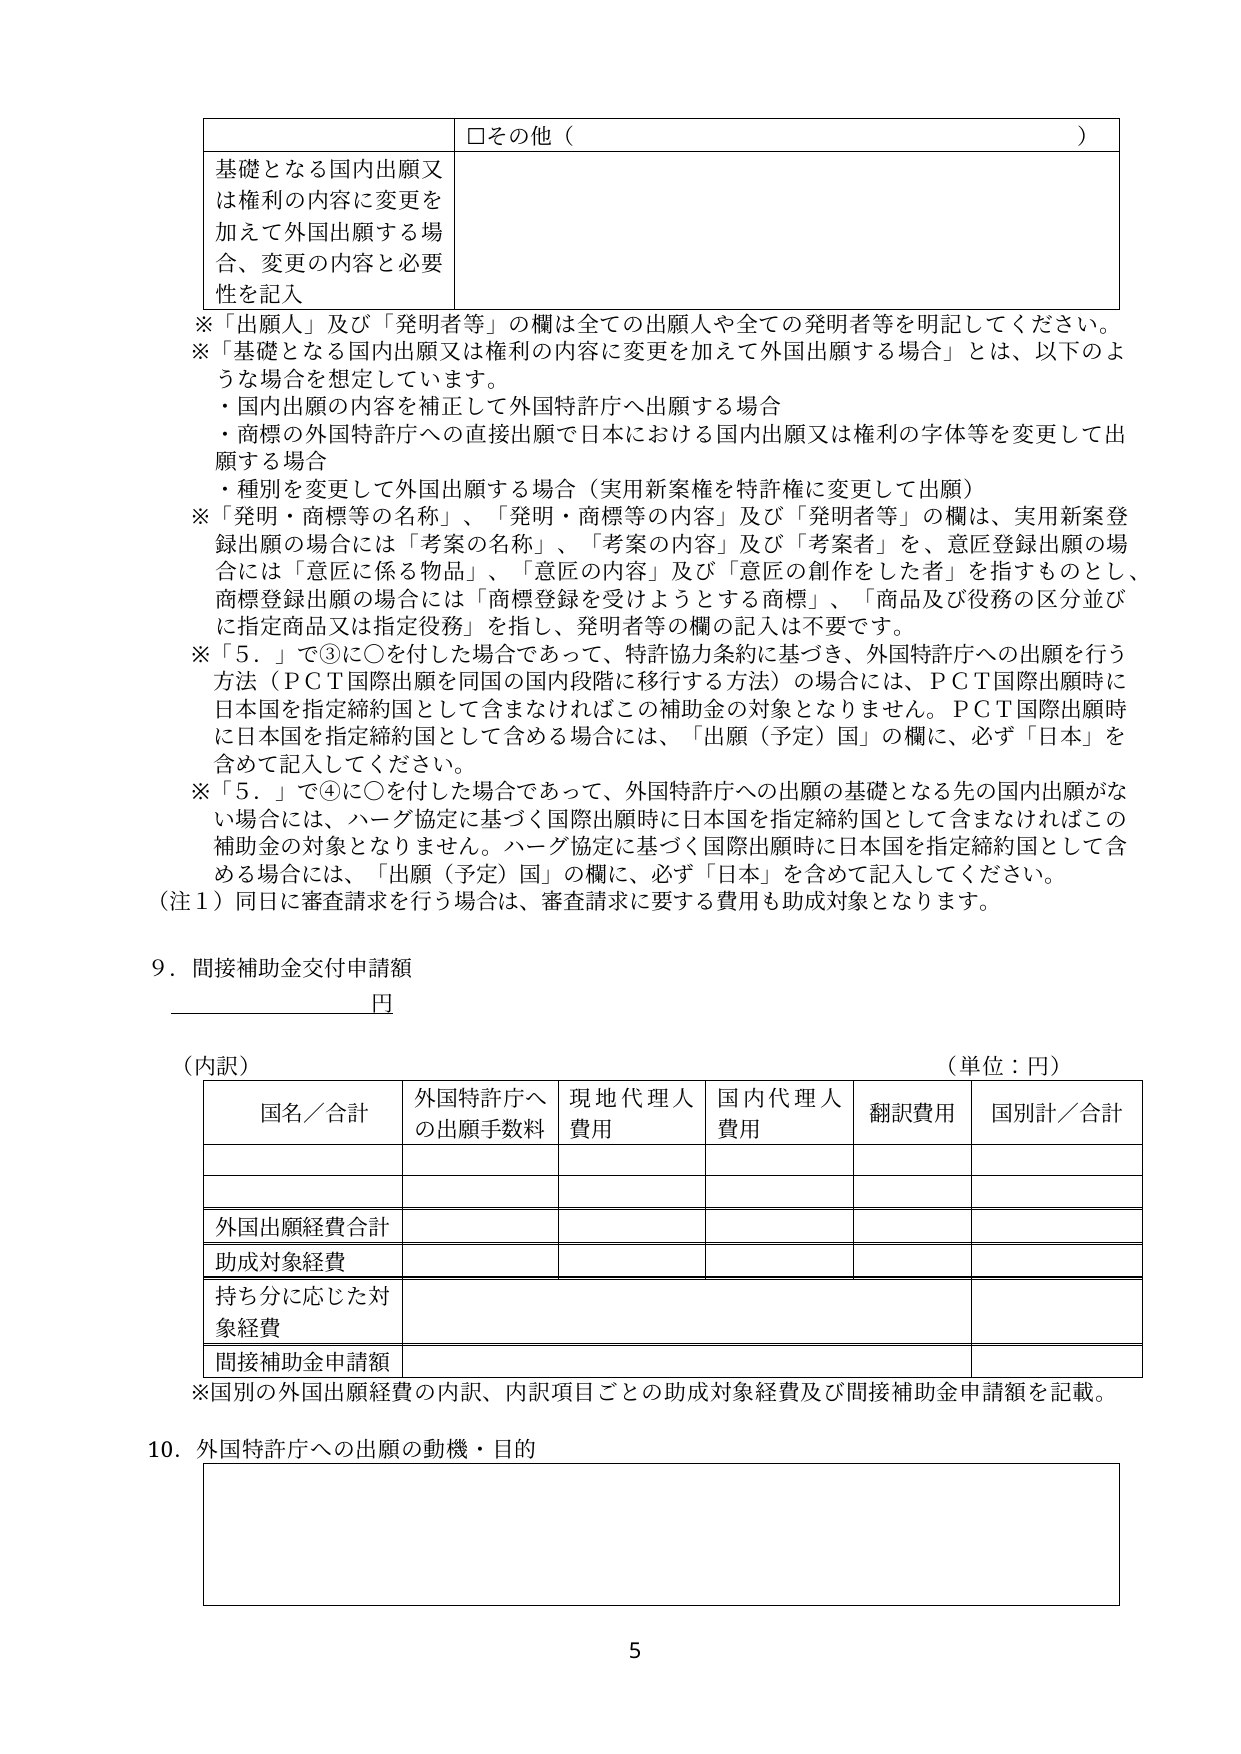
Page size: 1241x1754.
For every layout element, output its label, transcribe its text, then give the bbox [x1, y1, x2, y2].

text 円 [148, 984, 1122, 1018]
table_cell [854, 1176, 971, 1207]
table_cell [706, 1210, 853, 1242]
table_header 国内代理人費用 [706, 1081, 853, 1144]
text ・商標の外国特許庁への直接出願で日本における国内出願又は権利の字体等を変更して出願する場合 [191, 420, 1129, 475]
table_cell [972, 1176, 1142, 1207]
table_cell 基礎となる国内出願又は権利の内容に変更を加えて外国出願する場合、変更の内容と必要性を記入 [204, 152, 454, 309]
table_header [204, 1464, 1119, 1605]
table_cell [559, 1176, 705, 1207]
table_cell [559, 1245, 705, 1276]
text ※国別の外国出願経費の内訳、内訳項目ごとの助成対象経費及び間接補助金申請額を記載。 [191, 1378, 1129, 1406]
table_cell [403, 1280, 971, 1342]
table_cell [204, 1145, 402, 1175]
table_cell 間接補助金申請額 [204, 1346, 402, 1377]
table_cell [972, 1210, 1142, 1242]
text ・種別を変更して外国出願する場合（実用新案権を特許権に変更して出願） [191, 475, 1129, 503]
table_cell [403, 1346, 971, 1377]
text ９．間接補助金交付申請額 [148, 949, 1122, 984]
text 10．外国特許庁への出願の動機・目的 [148, 1435, 1129, 1463]
text ※「５．」で③に○を付した場合であって、特許協力条約に基づき、外国特許庁への出願を行う方法（ＰＣＴ国際出願を同国の国内段階に移行する方法）の場合には、ＰＣＴ国際出願時に日本国を指定締約国として含まなければこの補助金の対象となりません。ＰＣＴ国際出願時に日本国を指定締約国として含める場合には、「出願（予定）国」の欄に、必ず「日本」を含めて記入してください。 [191, 640, 1129, 778]
table_cell 助成対象経費 [204, 1245, 402, 1276]
table_header 外国特許庁への出願手数料 [403, 1081, 558, 1144]
text （注１）同日に審査請求を行う場合は、審査請求に要する費用も助成対象となります。 [148, 888, 1129, 915]
table_cell 外国出願経費合計 [204, 1210, 402, 1242]
text ・国内出願の内容を補正して外国特許庁へ出願する場合 [191, 393, 1129, 420]
table_cell [204, 1176, 402, 1207]
table_cell 持ち分に応じた対象経費 [204, 1280, 402, 1342]
table_cell [854, 1210, 971, 1242]
table_header 現地代理人費用 [559, 1081, 705, 1144]
table_cell [854, 1245, 971, 1276]
text （内訳） （単位：円） [148, 1052, 1152, 1080]
table_cell [559, 1210, 705, 1242]
table_cell [403, 1245, 558, 1276]
table_cell [559, 1145, 705, 1175]
table_cell [706, 1245, 853, 1276]
table_cell [706, 1145, 853, 1175]
text ※「５．」で④に○を付した場合であって、外国特許庁への出願の基礎となる先の国内出願がない場合には、ハーグ協定に基づく国際出願時に日本国を指定締約国として含まなければこの補助金の対象となりません。ハーグ協定に基づく国際出願時に日本国を指定締約国として含める場合には、「出願（予定）国」の欄に、必ず「日本」を含めて記入してください。 [191, 778, 1129, 888]
table_cell [403, 1210, 558, 1242]
table_cell [706, 1176, 853, 1207]
table_cell [972, 1346, 1142, 1377]
table_cell [972, 1145, 1142, 1175]
table_header 国名／合計 [204, 1081, 402, 1144]
table_cell [972, 1280, 1142, 1342]
table_cell [403, 1145, 558, 1175]
text ※「基礎となる国内出願又は権利の内容に変更を加えて外国出願する場合」とは、以下のような場合を想定しています。 [191, 338, 1129, 393]
table_header 国別計／合計 [972, 1081, 1142, 1144]
table_cell [972, 1245, 1142, 1276]
table_header 翻訳費用 [854, 1081, 971, 1144]
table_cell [204, 119, 454, 151]
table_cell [455, 119, 1119, 151]
table_cell [455, 152, 1119, 309]
table_cell [854, 1145, 971, 1175]
text ※「出願人」及び「発明者等」の欄は全ての出願人や全ての発明者等を明記してください。 [148, 310, 1129, 338]
table_cell [403, 1176, 558, 1207]
text ※「発明・商標等の名称」、「発明・商標等の内容」及び「発明者等」の欄は、実用新案登録出願の場合には「考案の名称」、「考案の内容」及び「考案者」を、意匠登録出願の場合には「意匠に係る物品」、「意匠の内容」及び「意匠の創作をした者」を指すものとし、商標登録出願の場合には「商標登録を受けようとする商標」、「商品及び役務の区分並びに指定商品又は指定役務」を指し、発明者等の欄の記入は不要です。 [191, 503, 1129, 640]
